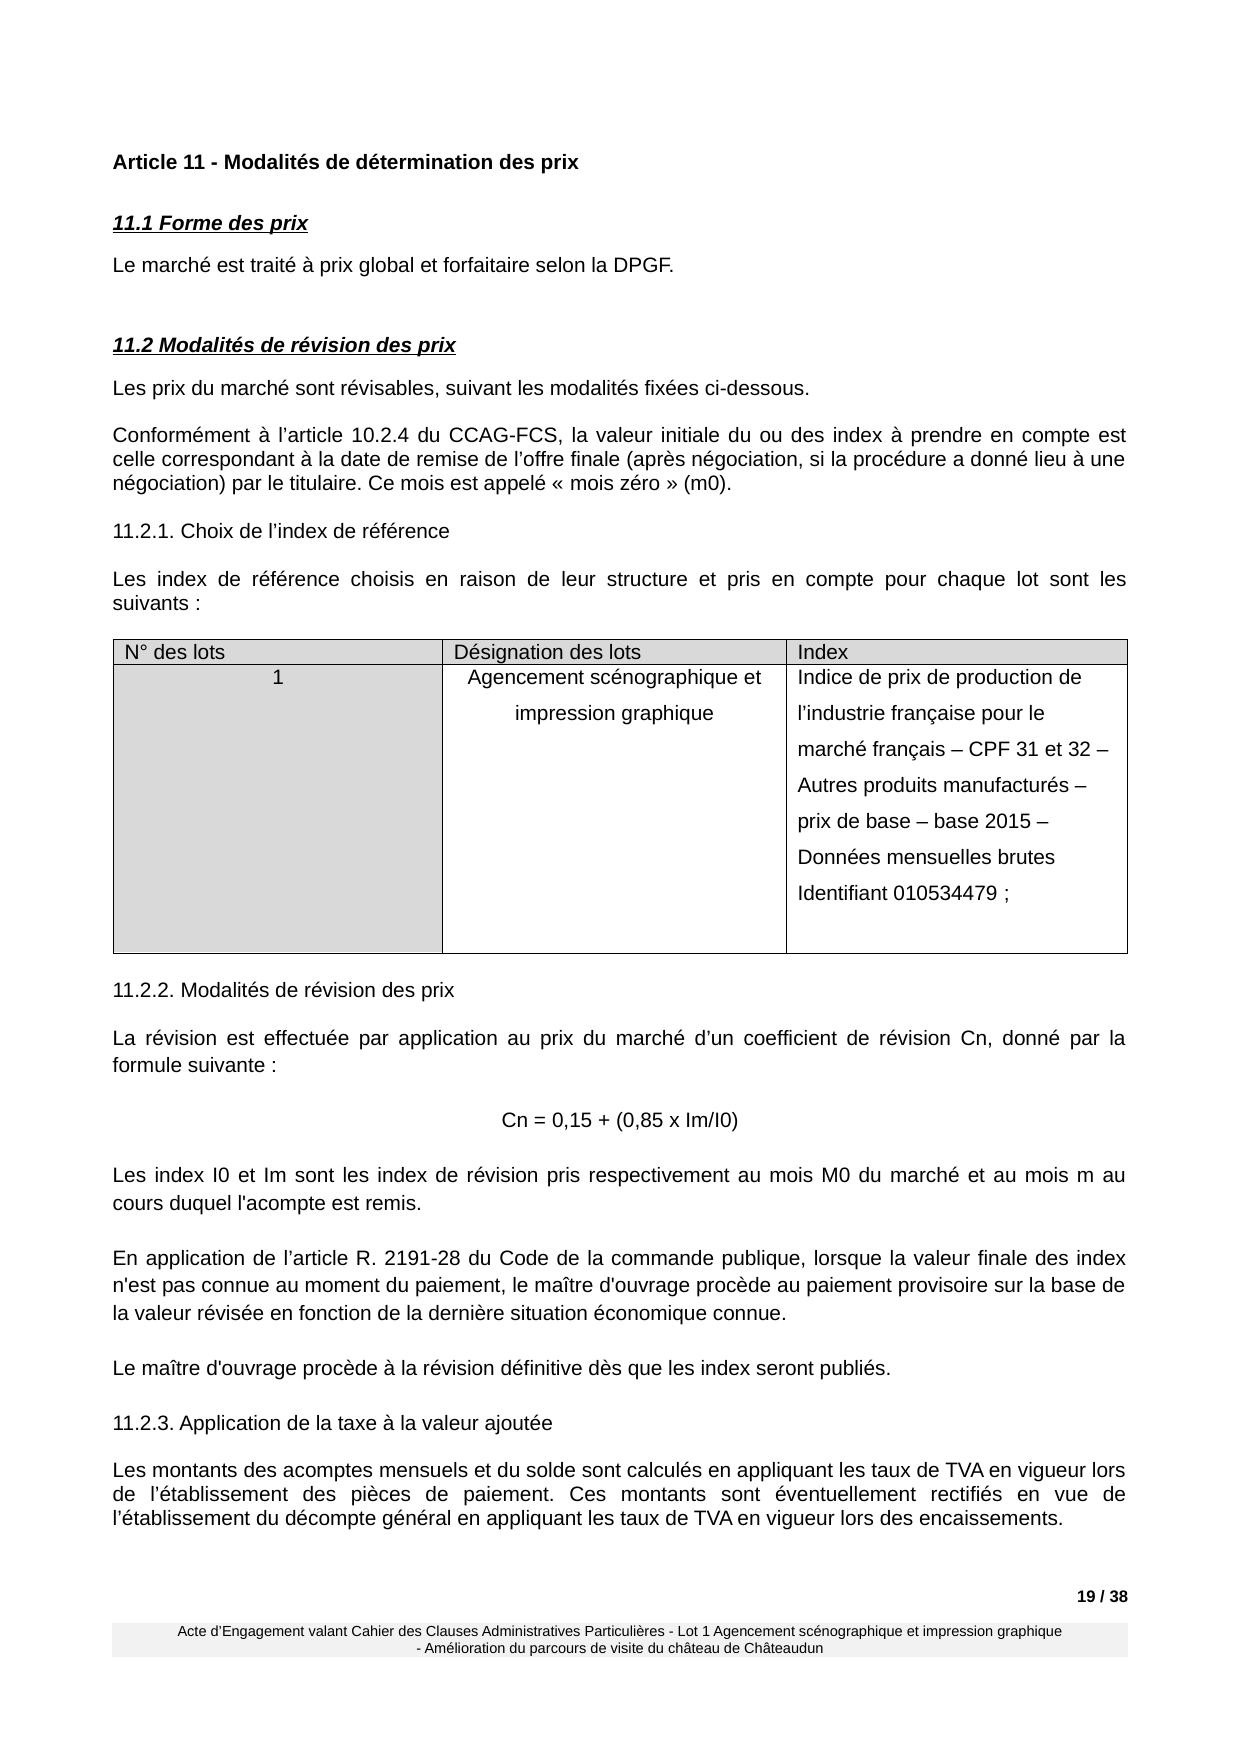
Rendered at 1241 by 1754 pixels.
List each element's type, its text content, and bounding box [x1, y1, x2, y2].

text Le maître d'ouvrage procède à la révision définitive dès que les index seront publiés. [112, 1355, 1128, 1379]
text Cn = 0,15 + (0,85 x Im/I0) [112, 1108, 1128, 1132]
text 11.2.1. Choix de l’index de référence [112, 519, 1128, 543]
subtitle 11.1 Forme des prix [112, 211, 1128, 235]
table_cell 1 [114, 665, 442, 952]
text Les index I0 et Im sont les index de révision pris respectivement au mois M0 du marché et au mois m au cours duquel l'acompte est remis. [112, 1163, 1128, 1214]
text 11.2.2. Modalités de révision des prix [112, 977, 1128, 1001]
table_cell Agencement scénographique et impression graphique [443, 665, 786, 952]
text 11.2.3. Application de la taxe à la valeur ajoutée [112, 1410, 1128, 1434]
table_header N° des lots [114, 640, 442, 664]
text Les montants des acomptes mensuels et du solde sont calculés en appliquant les taux de TVA en vigueur lors de l’établissement des pièces de paiement. Ces montants sont éventuellement rectifiés en vue de l’établissement du décompte général en appliquant les taux de TVA en vigueur lors des encaissements. [112, 1458, 1128, 1530]
text Le marché est traité à prix global et forfaitaire selon la DPGF. [112, 253, 1129, 277]
subtitle Article 11 - Modalités de détermination des prix [112, 150, 1128, 174]
text Conformément à l’article 10.2.4 du CCAG-FCS, la valeur initiale du ou des index à prendre en compte est celle correspondant à la date de remise de l’offre finale (après négociation, si la procédure a donné lieu à une négociation) par le titulaire. Ce mois est appelé « mois zéro » (m0). [112, 423, 1128, 495]
subtitle 11.2 Modalités de révision des prix [112, 333, 1128, 357]
text Les prix du marché sont révisables, suivant les modalités fixées ci-dessous. [112, 375, 1128, 399]
text La révision est effectuée par application au prix du marché d’un coefficient de révision Cn, donné par la formule suivante : [112, 1025, 1128, 1077]
table_header Index [787, 640, 1127, 664]
table_header Désignation des lots [443, 640, 786, 664]
text Les index de référence choisis en raison de leur structure et pris en compte pour chaque lot sont les suivants : [112, 567, 1128, 615]
table_cell Indice de prix de production de l’industrie française pour le marché français – CPF 31 et 32 – Autres produits manufacturés – prix de base – base 2015 – Données mensuelles brutes Identifiant 010534479 ; [787, 665, 1127, 952]
text En application de l’article R. 2191-28 du Code de la commande publique, lorsque la valeur finale des index n'est pas connue au moment du paiement, le maître d'ouvrage procède au paiement provisoire sur la base de la valeur révisée en fonction de la dernière situation économique connue. [112, 1245, 1128, 1324]
